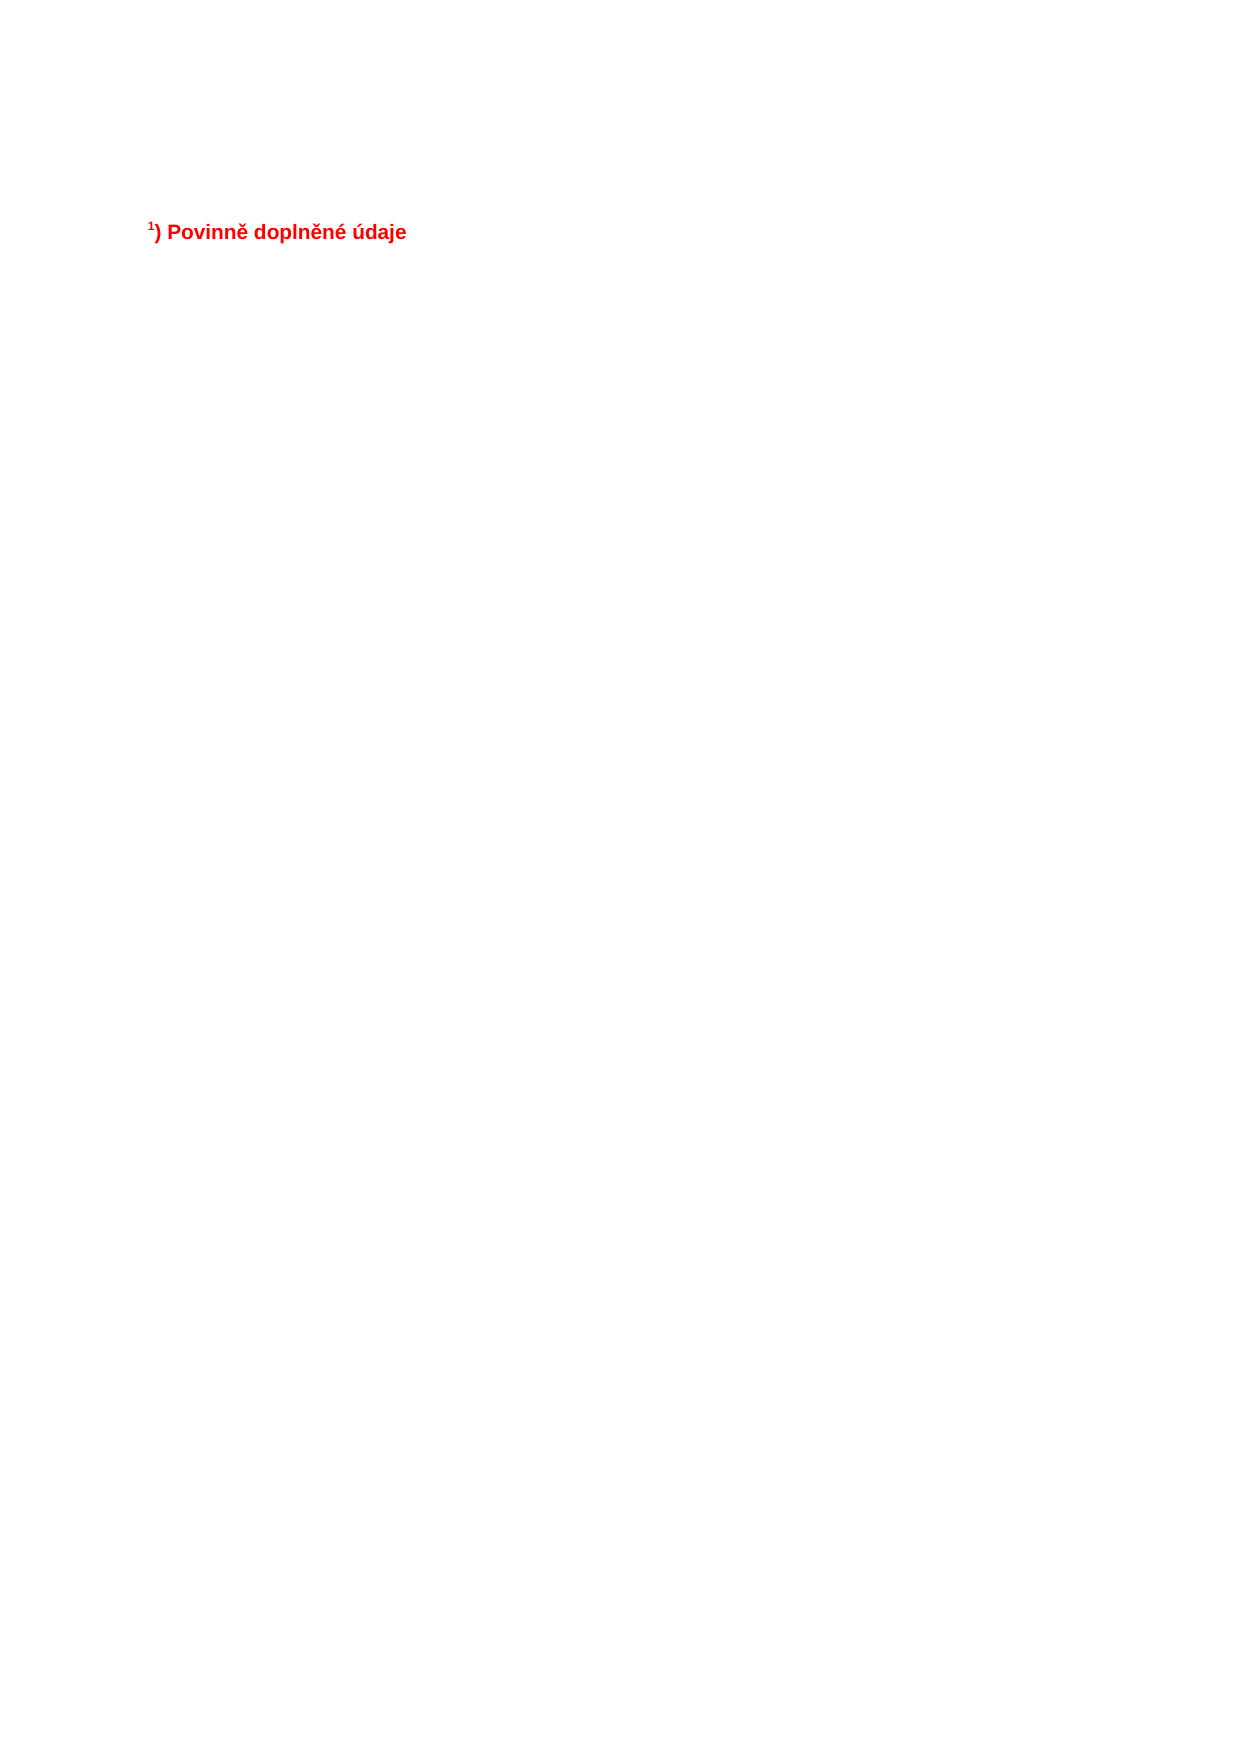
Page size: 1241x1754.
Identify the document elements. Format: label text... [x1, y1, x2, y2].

text 1) Povinně doplněné údaje [148, 219, 1093, 243]
